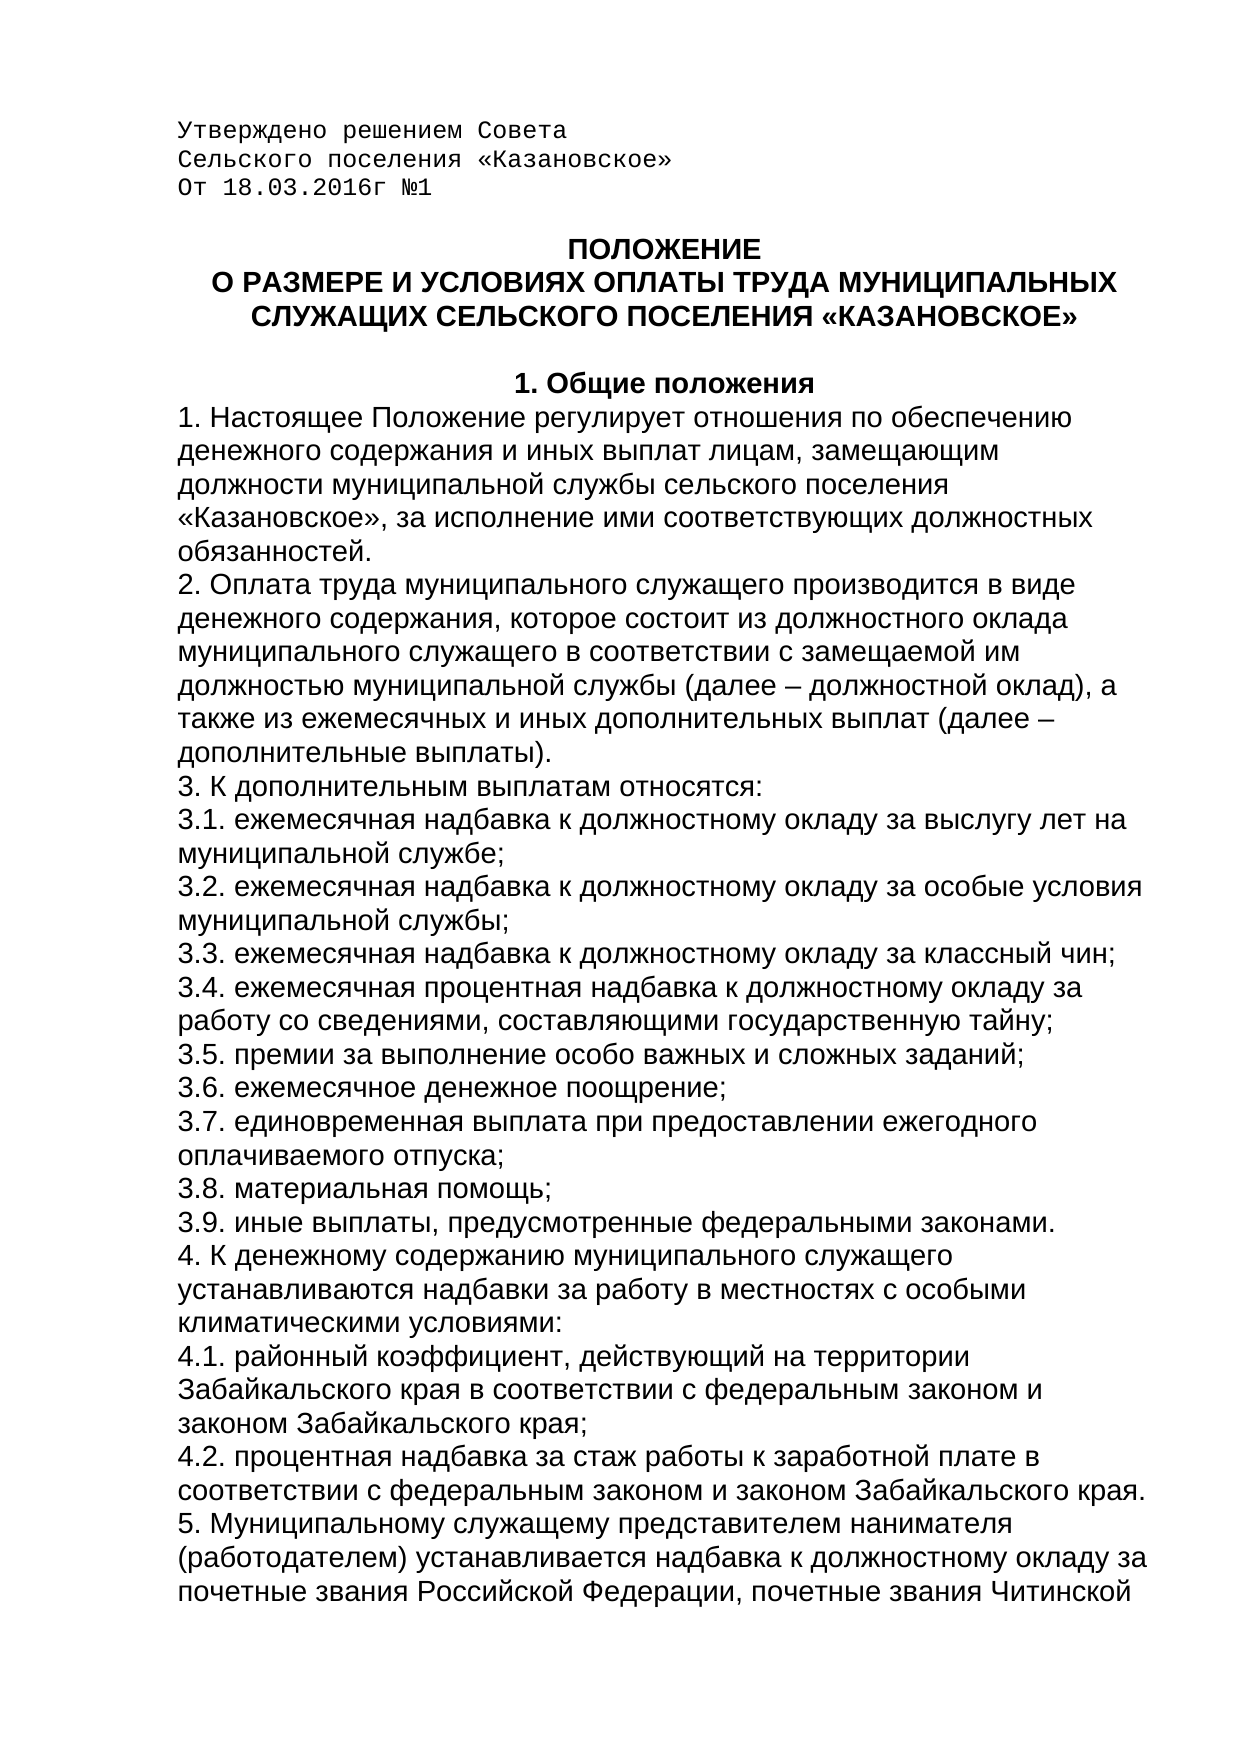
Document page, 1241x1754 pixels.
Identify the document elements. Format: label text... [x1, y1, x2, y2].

text 3. К дополнительным выплатам относятся: [177, 768, 1152, 802]
text 1. Настоящее Положение регулирует отношения по обеспечению денежного содержания и иных выплат лицам, замещающим должности муниципальной службы сельского поселения «Казановское», за исполнение ими соответствующих должностных обязанностей. [177, 399, 1152, 567]
text 3.8. материальная помощь; [177, 1171, 1152, 1204]
text 3.9. иные выплаты, предусмотренные федеральными законами. [177, 1204, 1152, 1238]
text 3.7. единовременная выплата при предоставлении ежегодного оплачиваемого отпуска; [177, 1104, 1152, 1171]
text 4. К денежному содержанию муниципального служащего устанавливаются надбавки за работу в местностях с особыми климатическими условиями: [177, 1238, 1152, 1339]
text 3.3. ежемесячная надбавка к должностному окладу за классный чин; [177, 936, 1152, 970]
text 3.5. премии за выполнение особо важных и сложных заданий; [177, 1037, 1152, 1070]
text 3.6. ежемесячное денежное поощрение; [177, 1070, 1152, 1104]
text 3.2. ежемесячная надбавка к должностному окладу за особые условия муниципальной службы; [177, 869, 1152, 936]
text 3.4. ежемесячная процентная надбавка к должностному окладу за работу со сведениями, составляющими государственную тайну; [177, 970, 1152, 1037]
text 1. Общие положения [177, 366, 1152, 399]
text От 18.03.2016г №1 [177, 175, 1152, 203]
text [177, 1506, 1152, 1607]
text 4.1. районный коэффициент, действующий на территории Забайкальского края в соответствии с федеральным законом и законом Забайкальского края; [177, 1339, 1152, 1439]
text Утверждено решением Совета [177, 118, 1152, 146]
text О РАЗМЕРЕ И УСЛОВИЯХ ОПЛАТЫ ТРУДА МУНИЦИПАЛЬНЫХ СЛУЖАЩИХ СЕЛЬСКОГО ПОСЕЛЕНИЯ «КАЗАНОВСКОЕ» [177, 265, 1152, 332]
text 4.2. процентная надбавка за стаж работы к заработной плате в соответствии с федеральным законом и законом Забайкальского края. [177, 1439, 1152, 1506]
text 2. Оплата труда муниципального служащего производится в виде денежного содержания, которое состоит из должностного оклада муниципального служащего в соответствии с замещаемой им должностью муниципальной службы (далее – должностной оклад), а также из ежемесячных и иных дополнительных выплат (далее – дополнительные выплаты). [177, 567, 1152, 768]
text 3.1. ежемесячная надбавка к должностному окладу за выслугу лет на муниципальной службе; [177, 802, 1152, 869]
text Сельского поселения «Казановское» [177, 146, 1152, 175]
text ПОЛОЖЕНИЕ [177, 232, 1152, 265]
